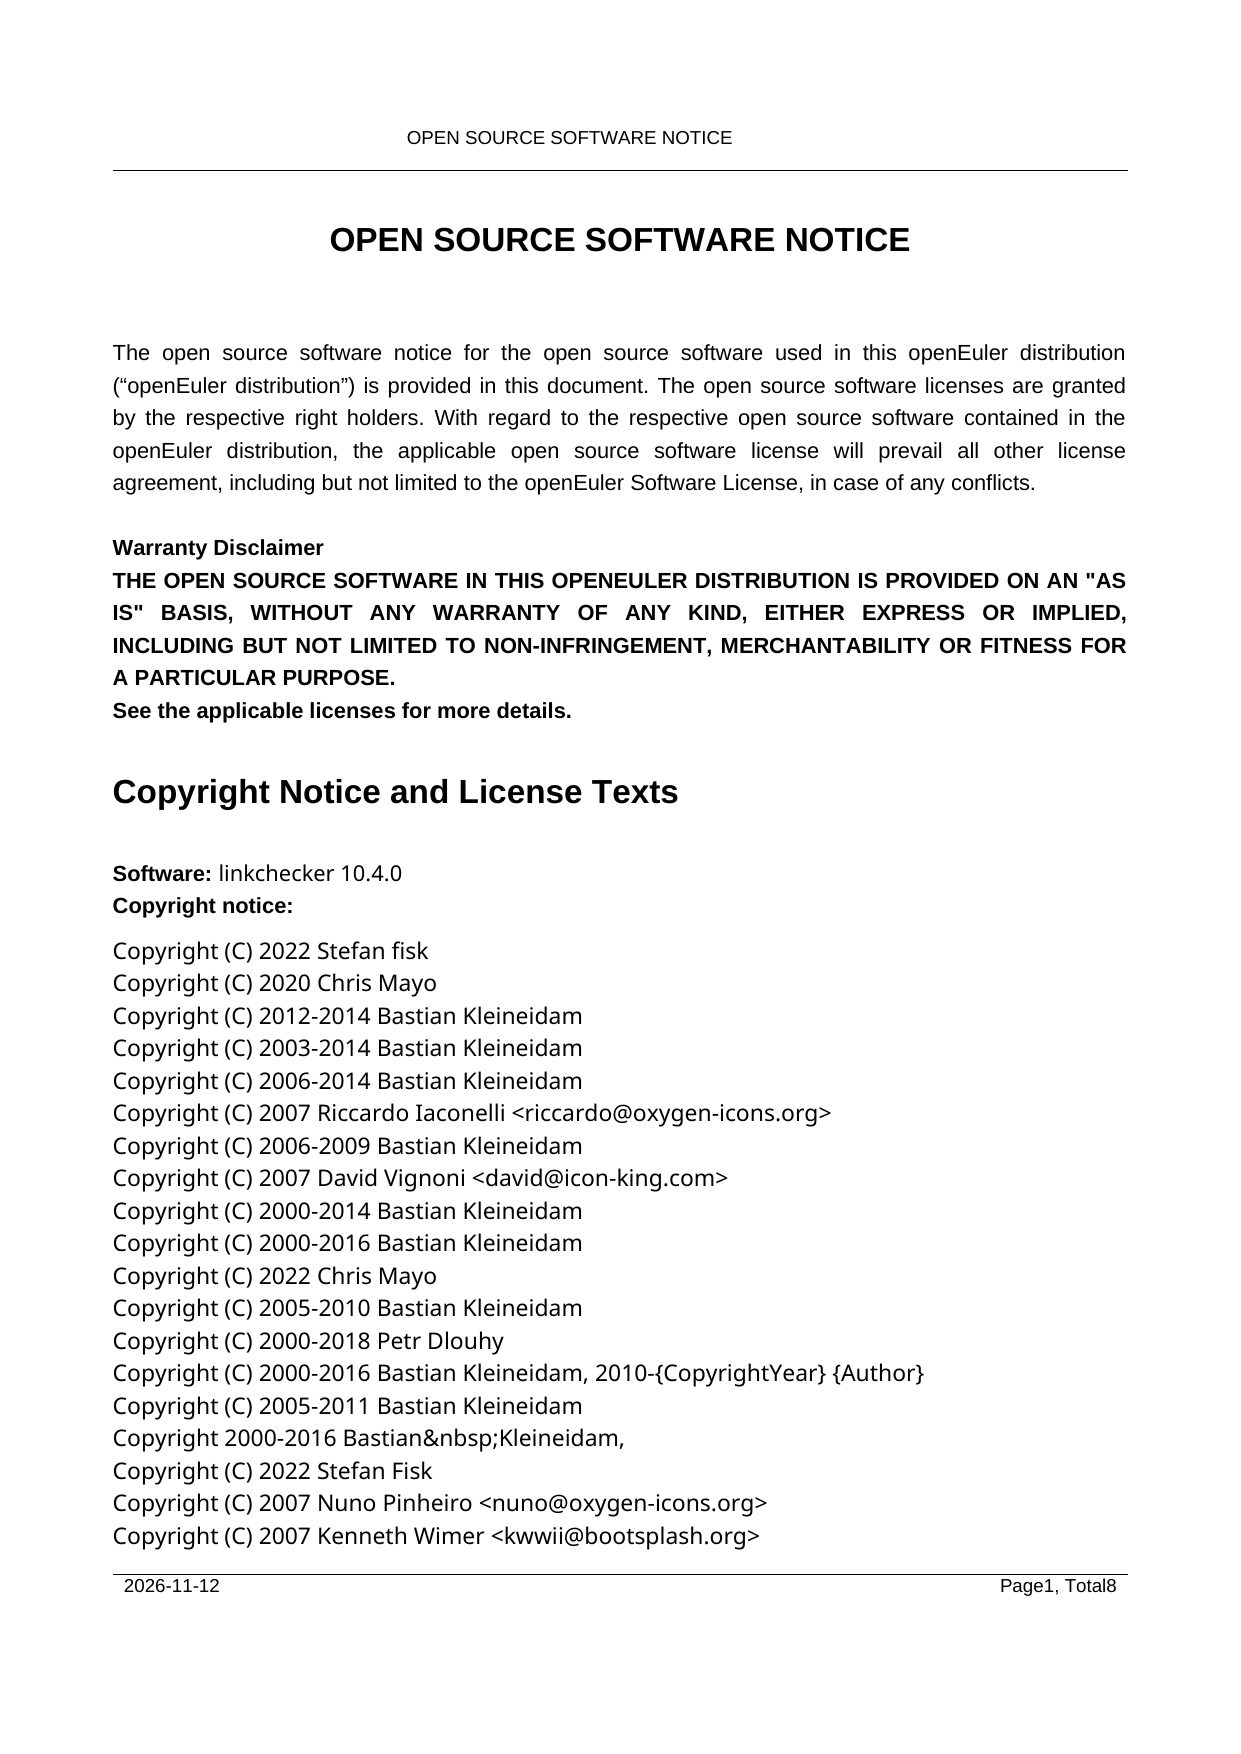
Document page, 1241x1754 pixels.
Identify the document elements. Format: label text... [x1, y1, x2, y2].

text Copyright Notice and License Texts [112, 759, 1128, 824]
title Software: linkchecker 10.4.0 [112, 856, 1128, 889]
text Warranty Disclaimer [112, 531, 1128, 564]
text Copyright notice: [112, 889, 1128, 921]
text OPEN SOURCE SOFTWARE NOTICE [112, 206, 1128, 271]
text THE OPEN SOURCE SOFTWARE IN THIS OPENEULER DISTRIBUTION IS PROVIDED ON AN "AS IS" BASIS, WITHOUT ANY WARRANTY OF ANY KIND, EITHER EXPRESS OR IMPLIED, INCLUDING BUT NOT LIMITED TO NON-INFRINGEMENT, MERCHANTABILITY OR FITNESS FOR A PARTICULAR PURPOSE. See the applicable licenses for more details. [112, 564, 1128, 726]
text The open source software notice for the open source software used in this openEuler distribution (“openEuler distribution”) is provided in this document. The open source software licenses are granted by the respective right holders. With regard to the respective open source software contained in the openEuler distribution, the applicable open source software license will prevail all other license agreement, including but not limited to the openEuler Software License, in case of any conflicts. [112, 336, 1128, 499]
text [112, 934, 1128, 1551]
